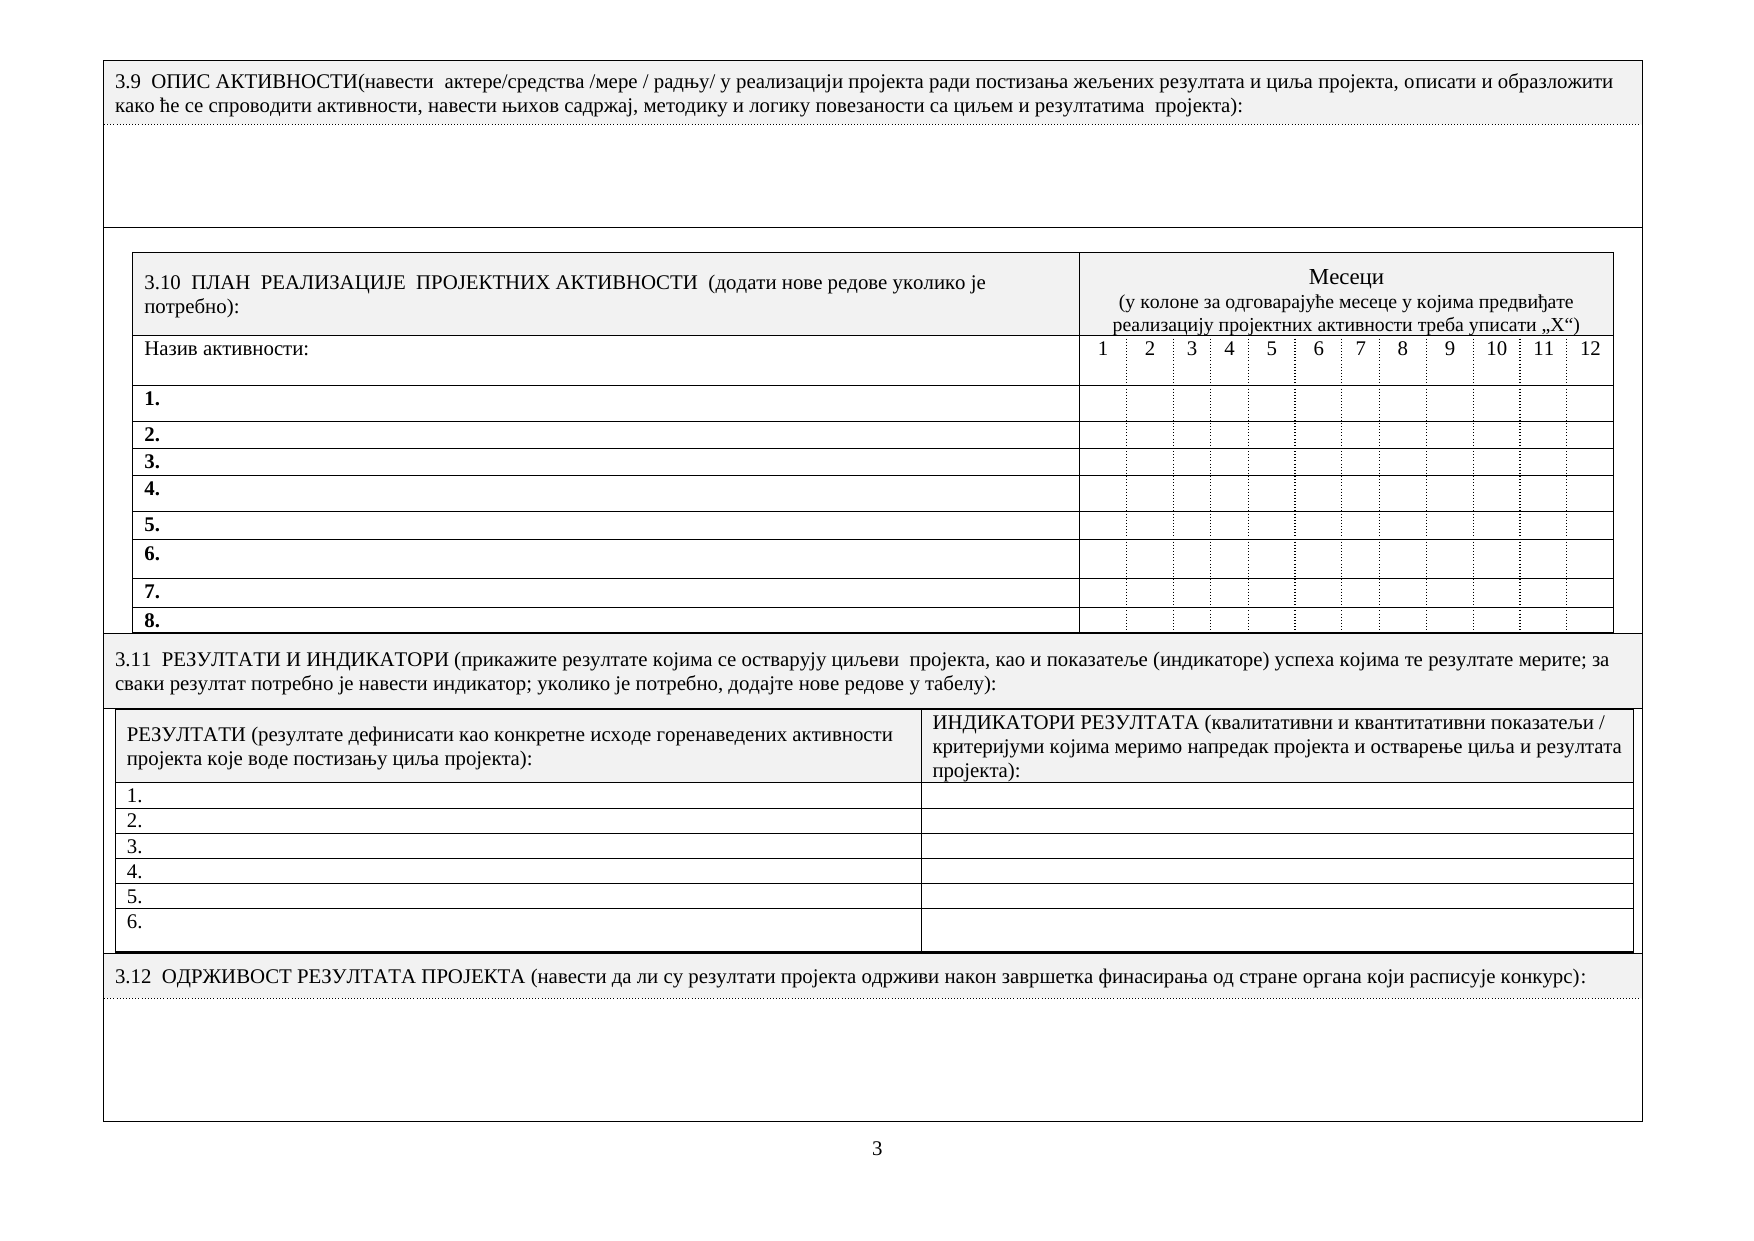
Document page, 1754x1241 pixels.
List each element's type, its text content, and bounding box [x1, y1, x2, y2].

table_cell [104, 998, 1642, 1121]
table_cell [1634, 709, 1642, 952]
table_cell [922, 884, 1633, 908]
table_cell 3.9 ОПИС АКТИВНОСТИ(навести актере/средства /мере / радњу/ у реализацији пројекта ради постизања жељених резултата и циља пројекта, описати и образложити како ће се спроводити активности, навести њихов садржај, методику и логику повезаности са циљем и резултатима пројекта): [104, 61, 1642, 124]
table_cell [922, 834, 1633, 858]
table_cell [922, 859, 1633, 883]
table_cell [116, 809, 921, 833]
table_cell [116, 884, 921, 908]
table_cell 3.12 ОДРЖИВОСТ РЕЗУЛТАТА ПРОЈЕКТА (навести да ли су резултати пројекта одрживи након завршетка финасирања од стране органа који расписује конкурс): [104, 954, 1642, 998]
table_cell [922, 909, 1633, 951]
table_cell [104, 709, 115, 952]
table_cell [922, 809, 1633, 833]
table_cell [116, 834, 921, 858]
table_cell [116, 909, 921, 951]
table_cell [104, 228, 1642, 633]
table_cell [922, 783, 1633, 808]
table_cell [116, 783, 921, 808]
table_cell [116, 859, 921, 883]
table_cell [104, 124, 1642, 227]
table_cell 3.11 РЕЗУЛТАТИ И ИНДИКАТОРИ (прикажите резултате којима се остварују циљеви пројекта, као и показатеље (индикаторе) успеха којима те резултате мерите; зa сваки резултат потребно је навести индикатор; уколико је потребно, додајте нове редове у табелу): [104, 634, 1642, 708]
